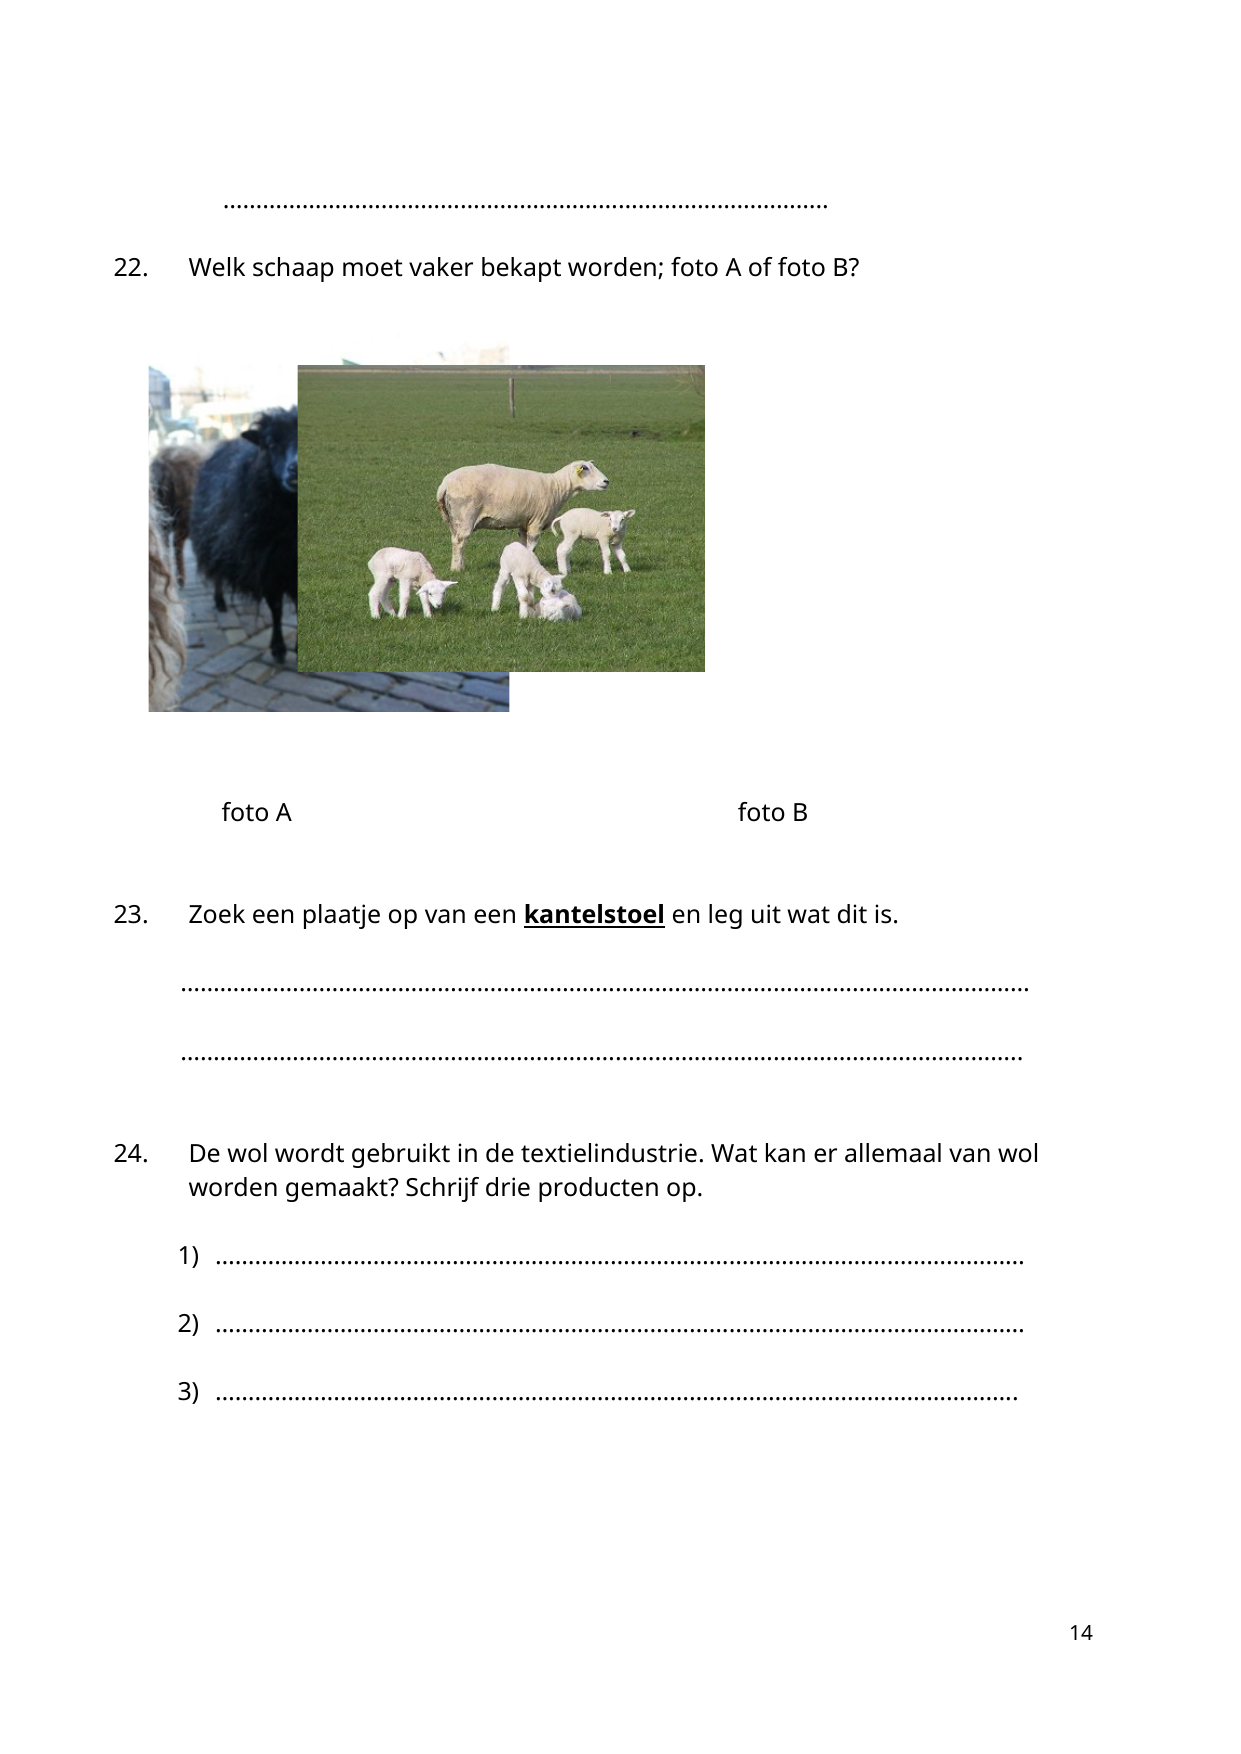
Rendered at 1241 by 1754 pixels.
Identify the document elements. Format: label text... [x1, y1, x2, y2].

text ………………………………………………………………………………………………………………… [148, 965, 1093, 999]
list …………………………………………………………………………………………………………… [177, 1306, 1093, 1340]
picture [148, 333, 705, 712]
text foto A foto B [148, 795, 1093, 829]
list Welk schaap moet vaker bekapt worden; foto A of foto B? [113, 250, 1093, 284]
list …………………………………………………………………………………………………………… [177, 1238, 1093, 1272]
list ………………………………………………………………………………………………………….. [177, 1374, 1093, 1408]
list De wol wordt gebruikt in de textielindustrie. Wat kan er allemaal van wol worden gemaakt? Schrijf drie producten op. [113, 1135, 1093, 1203]
list Zoek een plaatje op van een kantelstoel en leg uit wat dit is. [113, 897, 1093, 931]
text ……………………………………………………………………………….. [223, 182, 1093, 216]
text ……………………………………………………………………………………………………………….. [148, 1033, 1093, 1067]
